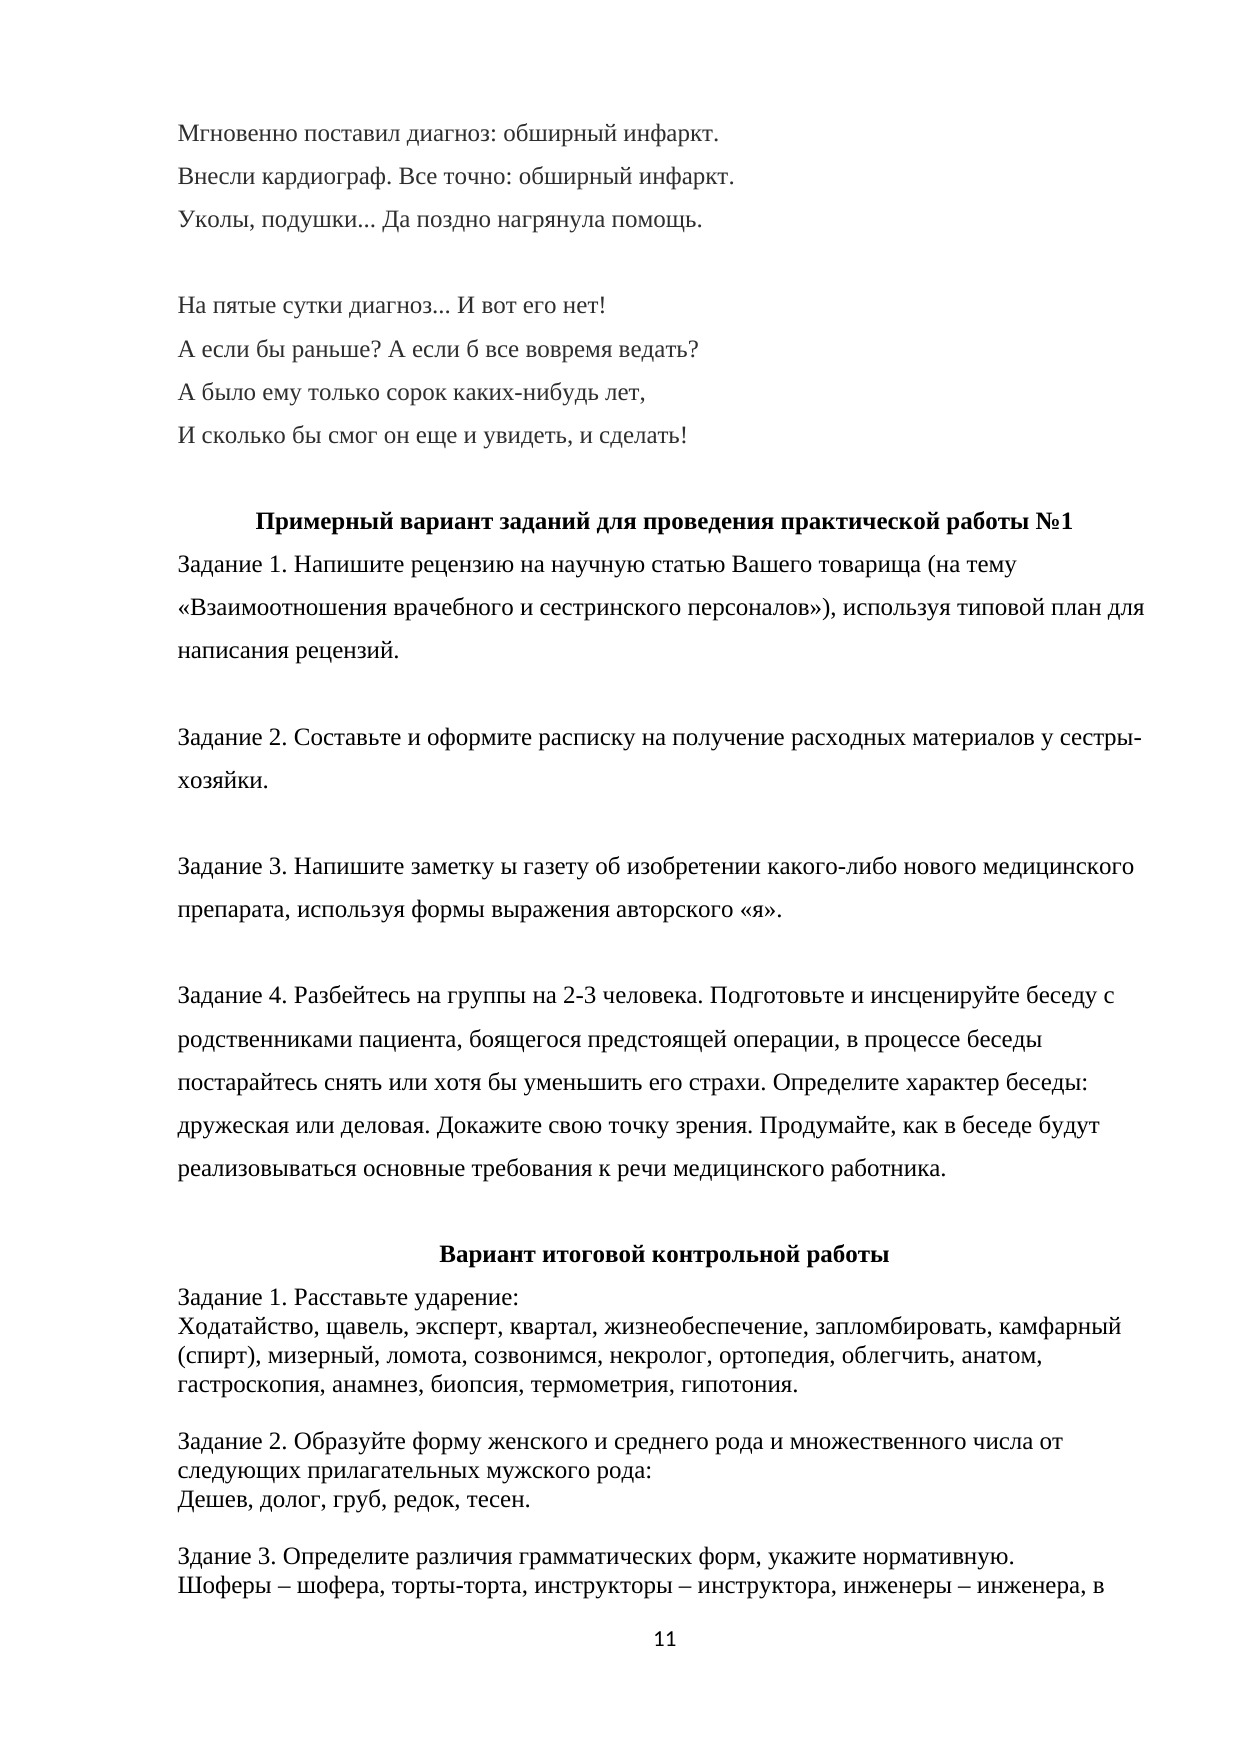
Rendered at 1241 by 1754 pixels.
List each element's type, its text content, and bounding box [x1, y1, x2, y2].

text Внесли кардиограф. Все точно: обширный инфаркт. [177, 161, 1152, 190]
text Задание 2. Составьте и оформите расписку на получение расходных материалов у сестры-хозяйки. [177, 722, 1152, 794]
text А было ему только сорок каких-нибудь лет, [177, 377, 1152, 406]
text Уколы, подушки... Да поздно нагрянула помощь. [177, 204, 1152, 233]
text Задание 4. Разбейтесь на группы на 2-3 человека. Подготовьте и инсценируйте беседу с родственниками пациента, боящегося предстоящей операции, в процессе беседы постарайтесь снять или хотя бы уменьшить его страхи. Определите характер беседы: дружеская или деловая. Докажите свою точку зрения. Продумайте, как в беседе будут реализовываться основные требования к речи медицинского работника. [177, 937, 1152, 1182]
text Задание 1. Напишите рецензию на научную статью Вашего товарища (на тему «Взаимоотношения врачебного и сестринского персоналов»), используя типовой план для написания рецензий. [177, 549, 1152, 664]
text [177, 1282, 1152, 1599]
text Примерный вариант заданий для проведения практической работы №1 [177, 506, 1152, 535]
text Задание 3. Напишите заметку ы газету об изобретении какого-либо нового медицинского препарата, используя формы выражения авторского «я». [177, 851, 1152, 923]
text И сколько бы смог он еще и увидеть, и сделать! [177, 420, 1152, 449]
text На пятые сутки диагноз... И вот его нет! [177, 291, 1152, 319]
text А если бы раньше? А если б все вовремя ведать? [177, 334, 1152, 362]
text Вариант итоговой контрольной работы [177, 1239, 1152, 1268]
text Мгновенно поставил диагноз: обширный инфаркт. [177, 118, 1152, 147]
